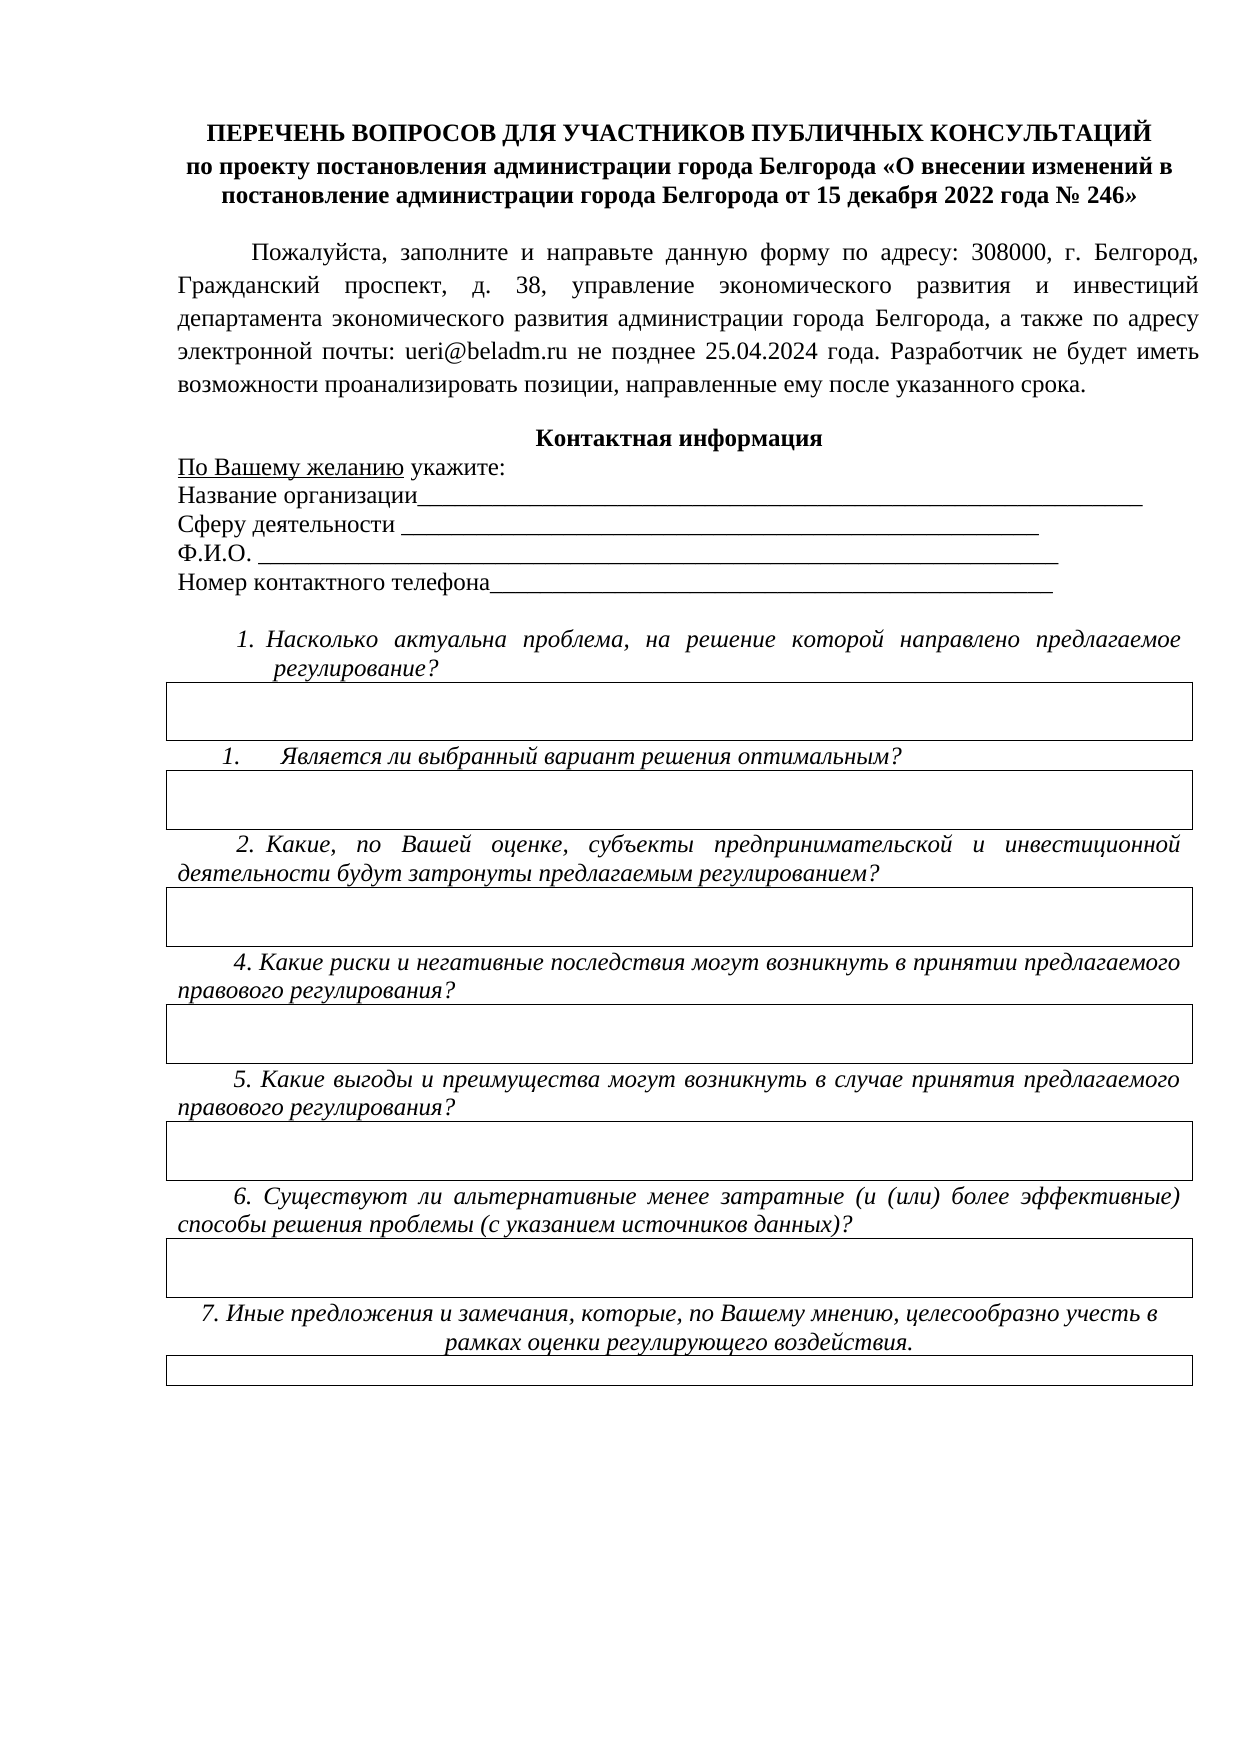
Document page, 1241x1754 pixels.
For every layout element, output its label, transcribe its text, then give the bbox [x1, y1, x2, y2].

table_header [167, 1239, 1192, 1297]
text 7. Иные предложения и замечания, которые, по Вашему мнению, целесообразно учесть в рамках оценки регулирующего воздействия. [177, 1298, 1181, 1355]
text Контактная информация [177, 423, 1181, 452]
table_header [167, 1356, 1192, 1385]
text по проекту постановления администрации города Белгорода «О внесении изменений в постановление администрации города Белгорода от 15 декабря 2022 года № 246» [177, 151, 1181, 209]
table_header [167, 1122, 1192, 1180]
table_header [167, 888, 1192, 946]
text 5. Какие выгоды и преимущества могут возникнуть в случае принятия предлагаемого правового регулирования? [177, 1064, 1181, 1121]
text 6. Существуют ли альтернативные менее затратные (и (или) более эффективные) способы решения проблемы (с указанием источников данных)? [177, 1181, 1181, 1238]
table_header [167, 1005, 1192, 1063]
table_header [167, 771, 1192, 828]
table_header Пожалуйста, заполните и направьте данную форму по адресу: 308000, г. Белгород, Гражданский проспект, д. 38, управление экономического развития и инвестиций департамента экономического развития администрации города Белгорода, а также по адресу электронной почты: ueri@beladm.ru не позднее 25.04.2024 года. Разработчик не будет иметь возможности проанализировать позиции, направленные ему после указанного срока. [166, 238, 1211, 423]
text Название организации__________________________________________________________ [177, 480, 1181, 509]
list Является ли выбранный вариант решения оптимальным? [222, 741, 1181, 770]
text Ф.И.О. ________________________________________________________________ [177, 538, 1181, 567]
text Сферу деятельности ___________________________________________________ [177, 509, 1181, 538]
list Насколько актуальна проблема, на решение которой направлено предлагаемое регулирование? [236, 624, 1181, 682]
text По Вашему желанию укажите: [177, 452, 1181, 480]
table_header [167, 683, 1192, 740]
text Номер контактного телефона_____________________________________________ [177, 567, 1181, 595]
text 4. Какие риски и негативные последствия могут возникнуть в принятии предлагаемого правового регулирования? [177, 947, 1181, 1004]
list Какие, по Вашей оценке, субъекты предпринимательской и инвестиционной деятельности будут затронуты предлагаемым регулированием? [177, 830, 1181, 887]
text ПЕРЕЧЕНЬ ВОПРОСОВ ДЛЯ УЧАСТНИКОВ ПУБЛИЧНЫХ КОНСУЛЬТАЦИЙ [177, 118, 1181, 147]
